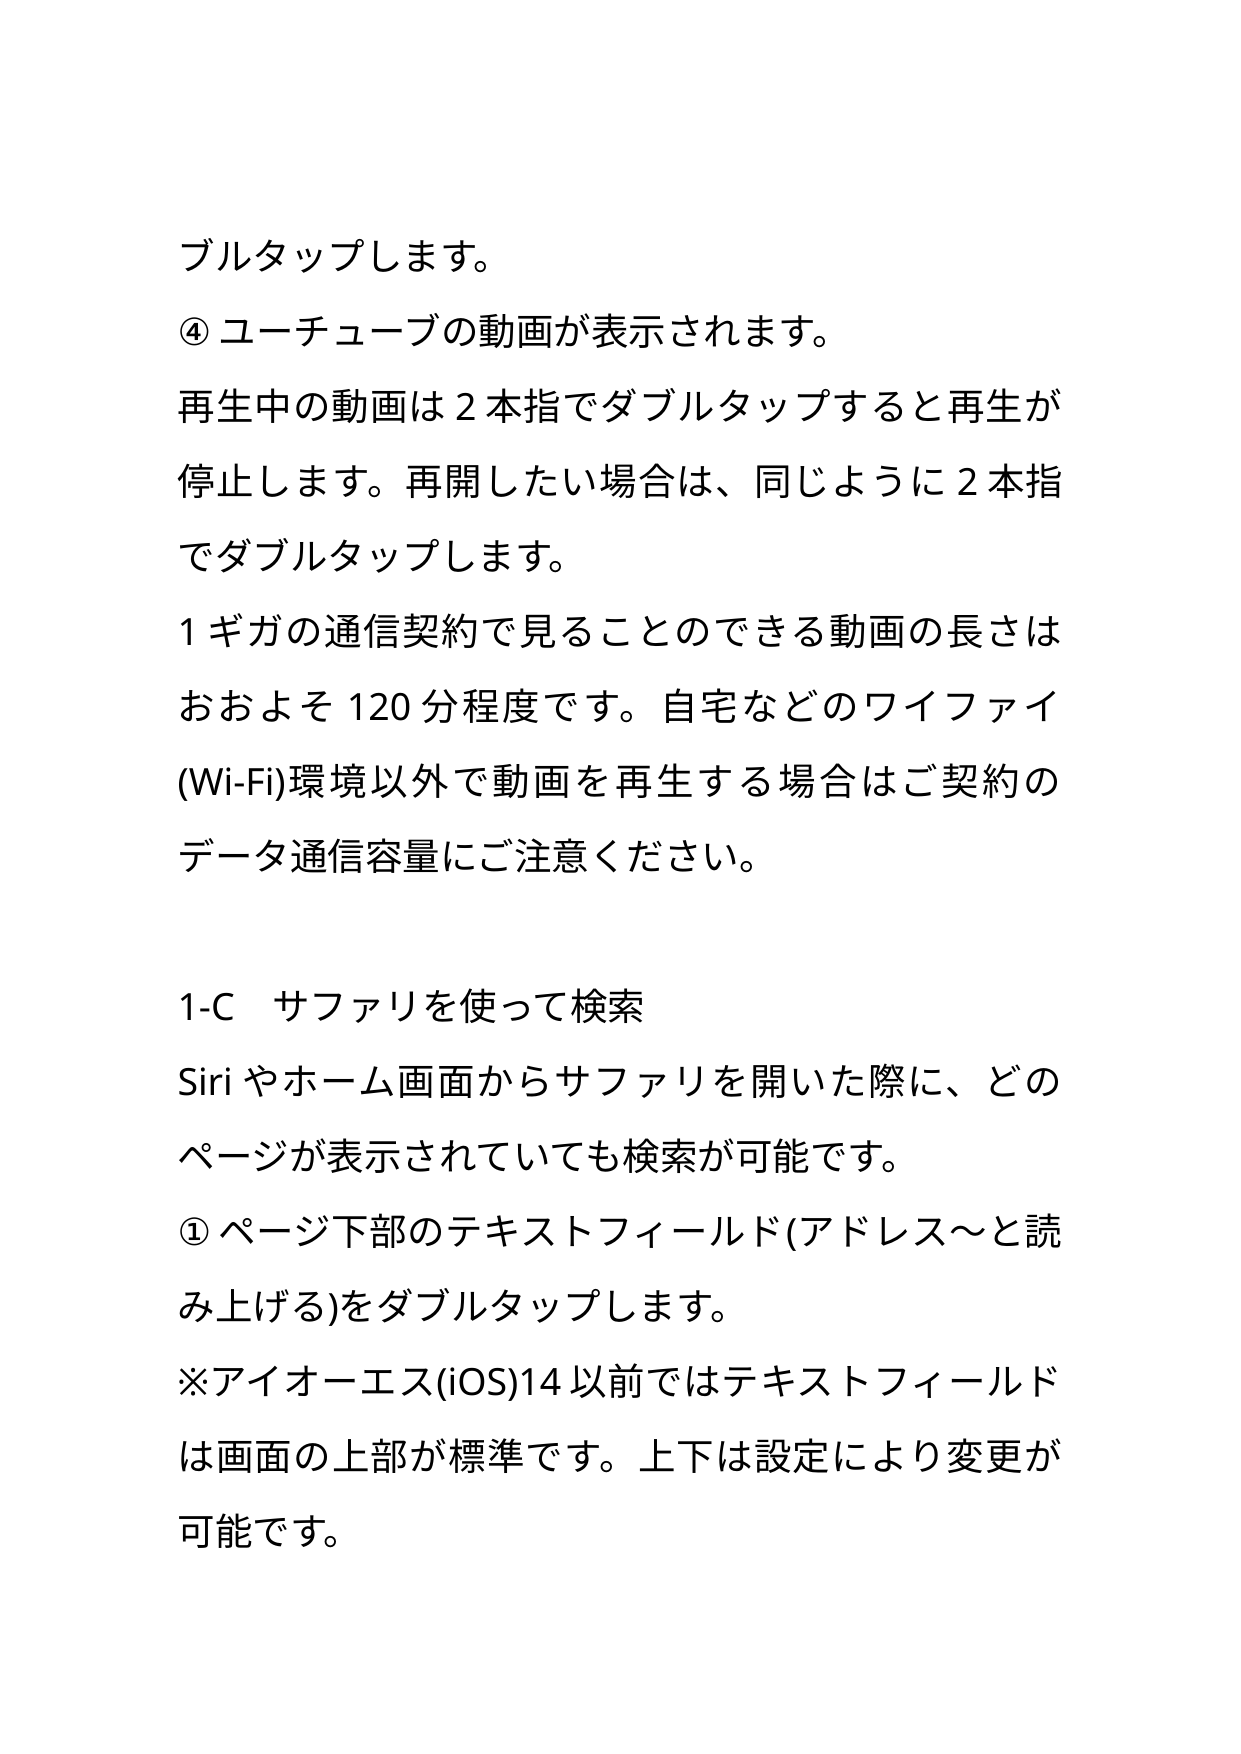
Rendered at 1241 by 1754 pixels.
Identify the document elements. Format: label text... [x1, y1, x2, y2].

text ※アイオーエス(iOS)14以前ではテキストフィールドは画面の上部が標準です。上下は設定により変更が可能です。 [177, 1342, 1063, 1567]
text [177, 217, 1063, 292]
text 1ギガの通信契約で見ることのできる動画の長さはおおよそ120分程度です。自宅などのワイファイ(Wi-Fi)環境以外で動画を再生する場合はご契約のデータ通信容量にご注意ください。 [177, 592, 1063, 892]
text ④ユーチューブの動画が表示されます。 [177, 292, 1063, 367]
text ①ページ下部のテキストフィールド(アドレス～と読み上げる)をダブルタップします。 [177, 1192, 1063, 1342]
text 再生中の動画は2本指でダブルタップすると再生が停止します。再開したい場合は、同じように2本指でダブルタップします。​ [177, 367, 1063, 592]
text Siriやホーム画面からサファリを開いた際に、どのページが表示されていても検索が可能です。 [177, 1042, 1063, 1192]
text 1-C サファリを使って検索 [177, 967, 1063, 1042]
